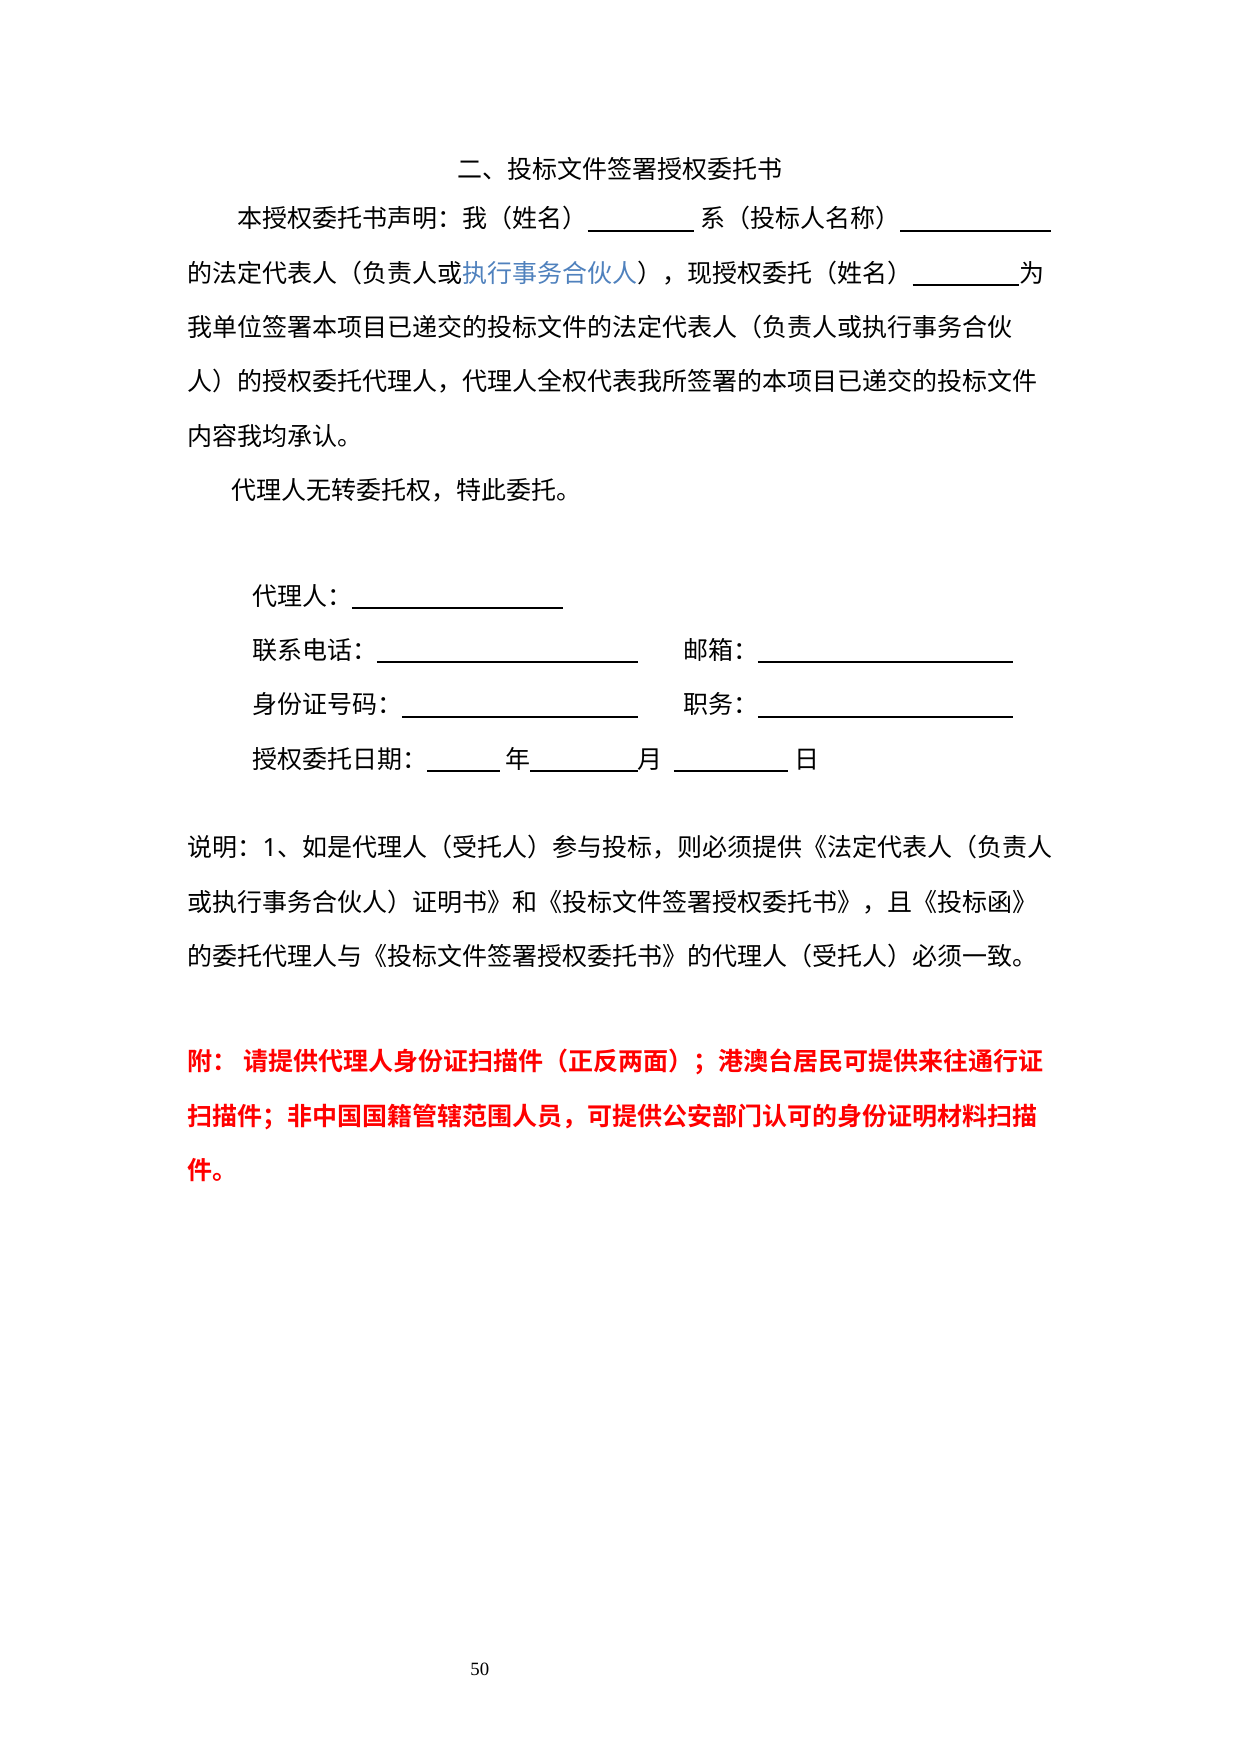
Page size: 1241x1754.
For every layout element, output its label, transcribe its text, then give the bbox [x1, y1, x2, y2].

text 本授权委托书声明：我（姓名） 系（投标人名称） 的法定代表人（负责人或执行事务合伙人），现授权委托（姓名） 为我单位签署本项目已递交的投标文件的法定代表人（负责人或执行事务合伙人）的授权委托代理人，代理人全权代表我所签署的本项目已递交的投标文件内容我均承认。 [187, 199, 1053, 452]
text 授权委托日期： 年 月 日 [252, 739, 1053, 775]
text 附： 请提供代理人身份证扫描件（正反两面）；港澳台居民可提供来往通行证扫描件；非中国国籍管辖范围人员，可提供公安部门认可的身份证明材料扫描件。 [187, 1042, 1053, 1187]
subtitle 二、投标文件签署授权委托书 [187, 150, 1053, 186]
text 身份证号码： 职务： [252, 685, 1053, 721]
text 代理人无转委托权，特此委托。 [187, 471, 1053, 507]
text 代理人： [252, 576, 1053, 612]
text 联系电话： 邮箱： [252, 630, 1053, 667]
text 说明：1、如是代理人（受托人）参与投标，则必须提供《法定代表人（负责人或执行事务合伙人）证明书》和《投标文件签署授权委托书》，且《投标函》的委托代理人与《投标文件签署授权委托书》的代理人（受托人）必须一致。 [187, 828, 1053, 973]
